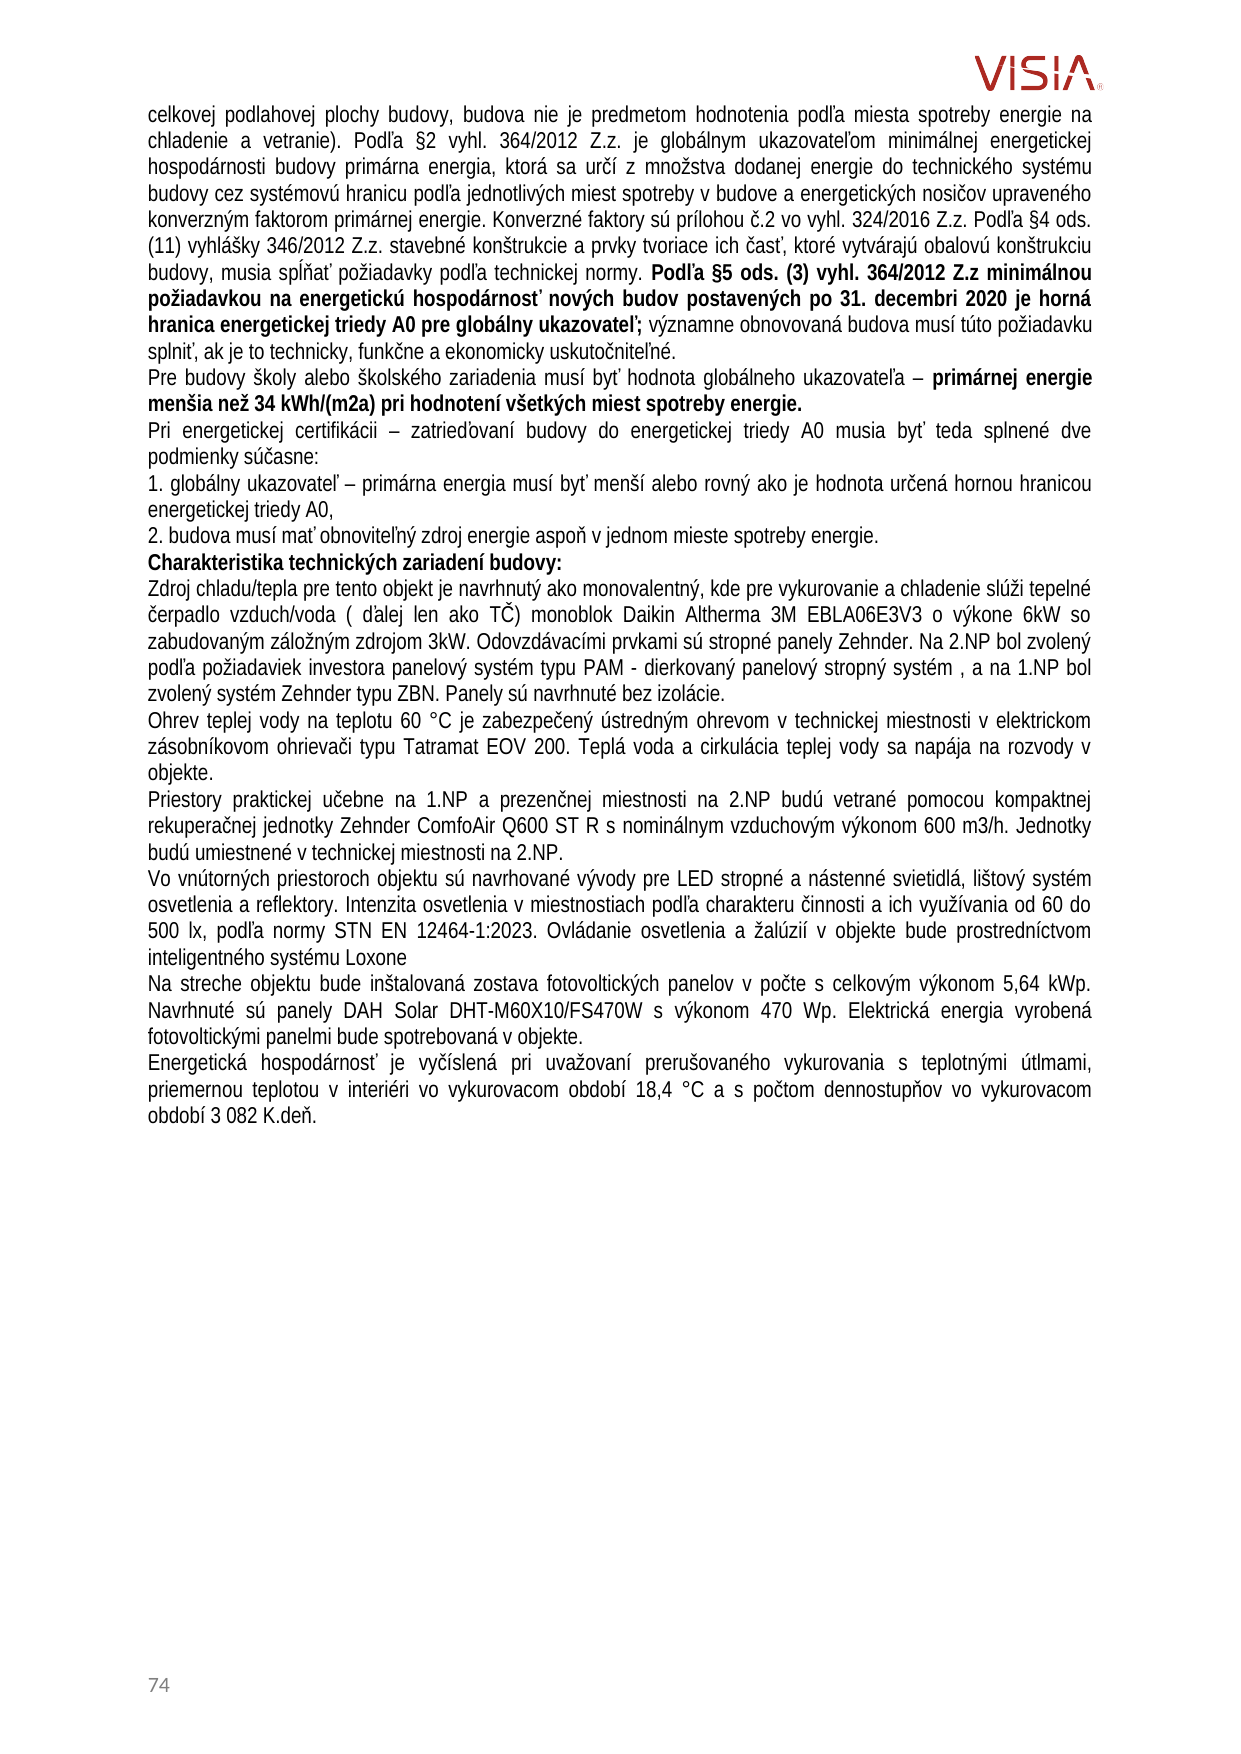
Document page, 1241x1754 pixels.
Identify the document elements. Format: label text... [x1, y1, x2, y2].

text Pre budovy školy alebo školského zariadenia musí byť hodnota globálneho ukazovateľa – primárnej energie menšia než 34 kWh/(m2a) pri hodnotení všetkých miest spotreby energie. [148, 364, 1092, 417]
text Ohrev teplej vody na teplotu 60 °C je zabezpečený ústredným ohrevom v technickej miestnosti v elektrickom zásobníkovom ohrievači typu Tatramat EOV 200. Teplá voda a cirkulácia teplej vody sa napája na rozvody v objekte. [148, 707, 1092, 786]
text 1. globálny ukazovateľ – primárna energia musí byť menší alebo rovný ako je hodnota určená hornou hranicou energetickej triedy A0, [148, 469, 1092, 522]
picture [974, 55, 1104, 91]
text Pri energetickej certifikácii – zatrieďovaní budovy do energetickej triedy A0 musia byť teda splnené dve podmienky súčasne: [148, 417, 1092, 469]
text Energetická hospodárnosť je vyčíslená pri uvažovaní prerušovaného vykurovania s teplotnými útlmami, priemernou teplotou v interiéri vo vykurovacom období 18,4 °C a s počtom dennostupňov vo vykurovacom období 3 082 K.deň. [148, 1049, 1092, 1128]
text Zdroj chladu/tepla pre tento objekt je navrhnutý ako monovalentný, kde pre vykurovanie a chladenie slúži tepelné čerpadlo vzduch/voda ( ďalej len ako TČ) monoblok Daikin Altherma 3M EBLA06E3V3 o výkone 6kW so zabudovaným záložným zdrojom 3kW. Odovzdávacími prvkami sú stropné panely Zehnder. Na 2.NP bol zvolený podľa požiadaviek investora panelový systém typu PAM - dierkovaný panelový stropný systém , a na 1.NP bol zvolený systém Zehnder typu ZBN. Panely sú navrhnuté bez izolácie. [148, 575, 1092, 707]
text Na streche objektu bude inštalovaná zostava fotovoltických panelov v počte s celkovým výkonom 5,64 kWp. Navrhnuté sú panely DAH Solar DHT-M60X10/FS470W s výkonom 470 Wp. Elektrická energia vyrobená fotovoltickými panelmi bude spotrebovaná v objekte. [148, 970, 1092, 1049]
text 2. budova musí mať obnoviteľný zdroj energie aspoň v jednom mieste spotreby energie. [148, 522, 1092, 548]
text Charakteristika technických zariadení budovy: [148, 548, 1092, 575]
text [148, 101, 1092, 364]
text Vo vnútorných priestoroch objektu sú navrhované vývody pre LED stropné a nástenné svietidlá, lištový systém osvetlenia a reflektory. Intenzita osvetlenia v miestnostiach podľa charakteru činnosti a ich využívania od 60 do 500 lx, podľa normy STN EN 12464-1:2023. Ovládanie osvetlenia a žalúzií v objekte bude prostredníctvom inteligentného systému Loxone [148, 865, 1092, 970]
text Priestory praktickej učebne na 1.NP a prezenčnej miestnosti na 2.NP budú vetrané pomocou kompaktnej rekuperačnej jednotky Zehnder ComfoAir Q600 ST R s nominálnym vzduchovým výkonom 600 m3/h. Jednotky budú umiestnené v technickej miestnosti na 2.NP. [148, 786, 1092, 865]
